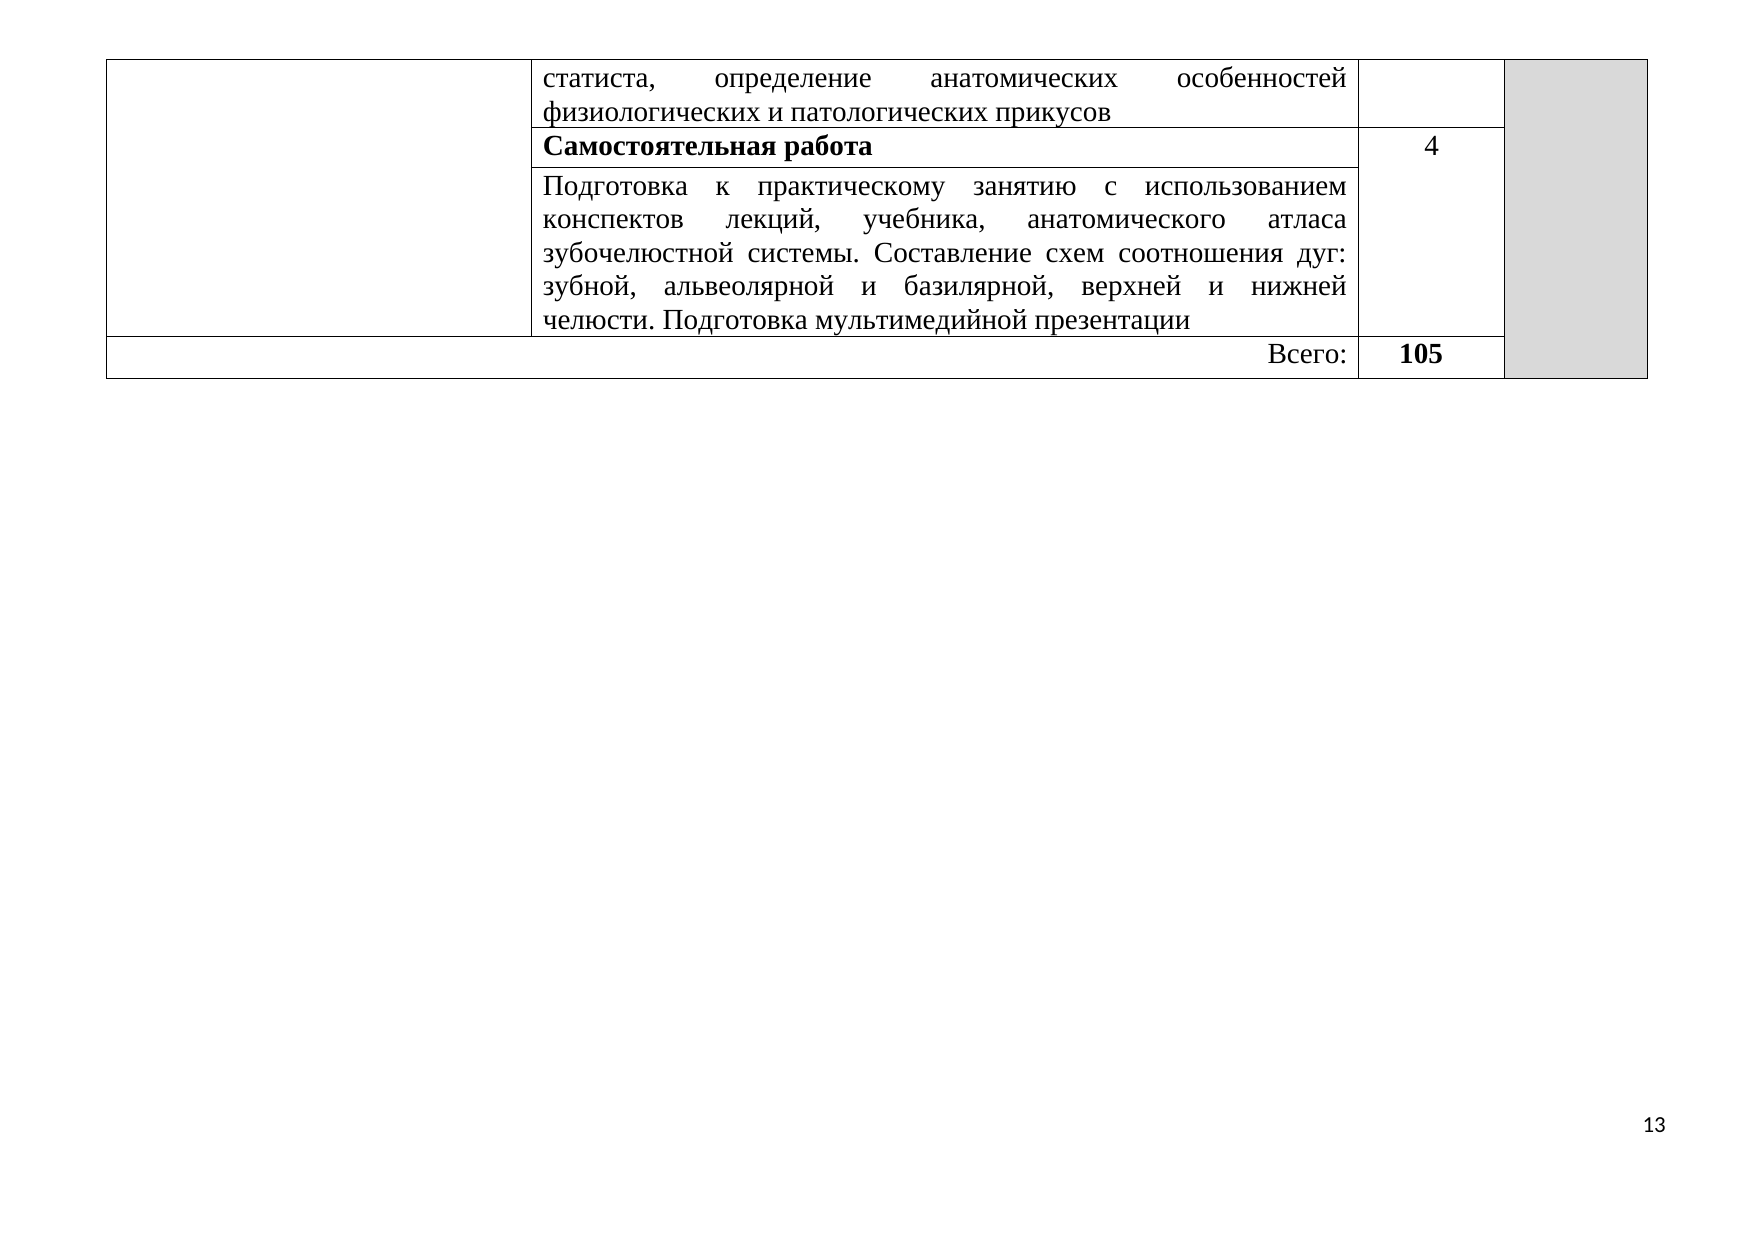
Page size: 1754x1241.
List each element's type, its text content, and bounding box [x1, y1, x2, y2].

table_cell 4 [1359, 128, 1504, 336]
table_cell Всего: [107, 337, 1358, 378]
table_cell Подготовка к практическому занятию с использованием конспектов лекций, учебника, анатомического атласа зубочелюстной системы. Составление схем соотношения дуг: зубной, альвеолярной и базилярной, верхней и нижней челюсти. Подготовка мультимедийной презентации [532, 168, 1358, 336]
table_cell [532, 60, 1358, 127]
table_cell 105 [1359, 337, 1504, 378]
table_cell Самостоятельная работа [532, 128, 1358, 167]
